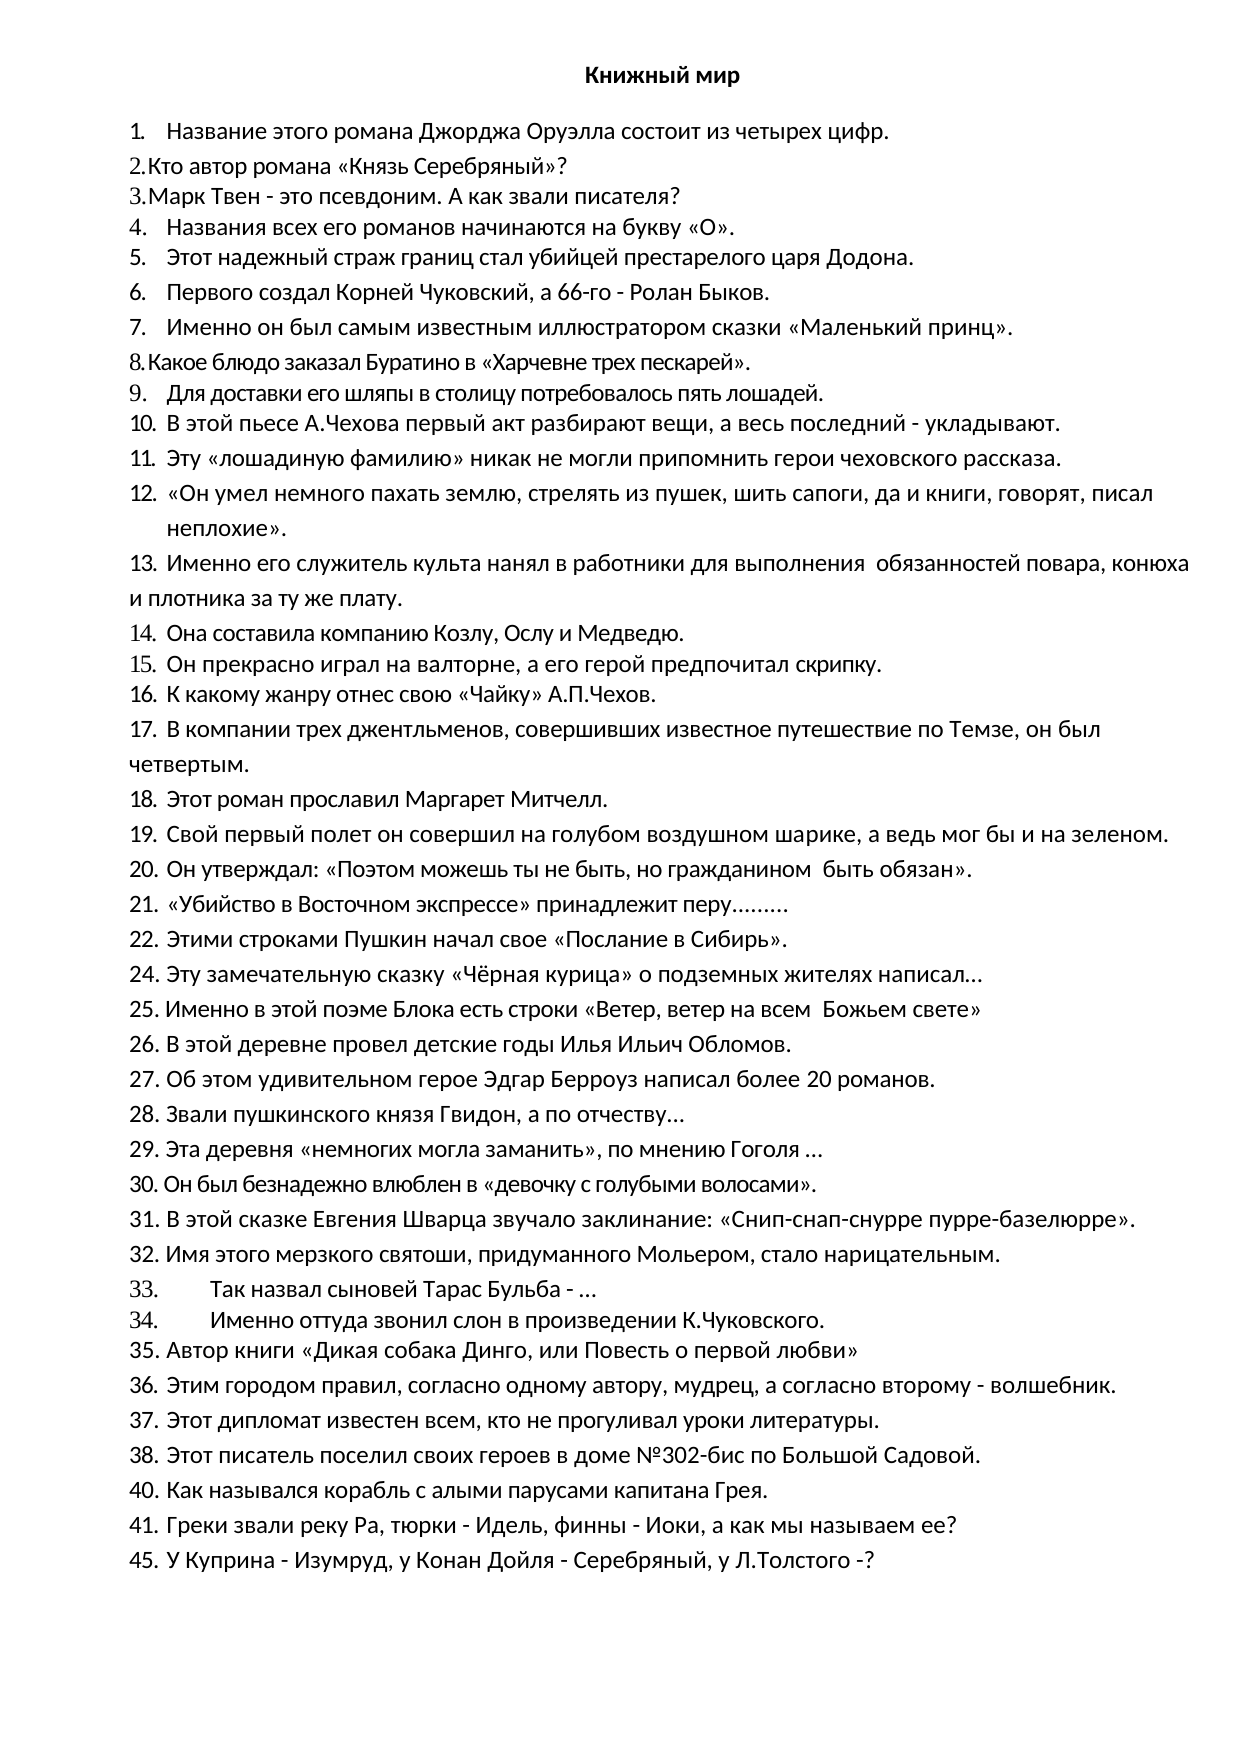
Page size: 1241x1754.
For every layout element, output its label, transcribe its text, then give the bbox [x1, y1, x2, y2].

text 41. Греки звали реку Ра, тюрки - Идель, финны - Иоки, а как мы называем ее? [129, 1509, 1122, 1540]
text 13. Именно его служитель культа нанял в работники для выполнения обязанностей повара, конюха и плотника за ту же плату. [129, 547, 1196, 613]
text 21. «Убийство в Восточном экспрессе» принадлежит перу [129, 888, 1196, 919]
text 5. Этот надежный страж границ стал убийцей престарелого царя Додона. [129, 241, 1196, 272]
text 28. Звали пушкинского князя Гвидон, а по отчеству... [129, 1098, 1108, 1129]
list Марк Твен - это псевдоним. А как звали писателя? [129, 180, 1108, 211]
text 26. В этой деревне провел детские годы Илья Ильич Обломов. [129, 1028, 1196, 1059]
list Какое блюдо заказал Буратино в «Харчевне трех пескарей». [129, 346, 1196, 377]
text 29. Эта деревня «немногих могла заманить», по мнению Гоголя … [129, 1133, 1196, 1164]
list Названия всех его романов начинаются на букву «О». [129, 211, 1196, 241]
text 11. Эту «лошадиную фамилию» никак не могли припомнить герои чеховского рассказа. [129, 442, 1196, 473]
text 19. Свой первый полет он совершил на голубом воздушном шарике, а ведь мог бы и на зеленом. [129, 818, 1196, 849]
list Именно оттуда звонил слон в произведении К.Чуковского. [129, 1304, 1234, 1334]
text 38. Этот писатель поселил своих героев в доме №302-бис по Большой Садовой. [129, 1439, 1196, 1470]
list Он прекрасно играл на валторне, а его герой предпочитал скрипку. [129, 648, 1196, 678]
text 32. Имя этого мерзкого святоши, придуманного Мольером, стало нарицательным. [129, 1238, 1196, 1269]
text 16. К какому жанру отнес свою «Чайку» А.П.Чехов. [129, 678, 1152, 709]
text 7. Именно он был самым известным иллюстратором сказки «Маленький принц». [129, 311, 1196, 342]
text 35. Автор книги «Дикая собака Динго, или Повесть о первой любви» [129, 1334, 1234, 1365]
list Так назвал сыновей Тарас Бульба - … [129, 1273, 956, 1304]
text 6. Первого создал Корней Чуковский, а 66-го - Ролан Быков. [129, 276, 1196, 307]
text 45. У Куприна - Изумруд, у Конан Дойля - Серебряный, у Л.Толстого -? [129, 1544, 1122, 1575]
text 40. Как назывался корабль с алыми парусами капитана Грея. [129, 1474, 1196, 1505]
text 18. Этот роман прославил Маргарет Митчелл. [129, 783, 1020, 814]
text 24. Эту замечательную сказку «Чёрная курица» о подземных жителях написал… [129, 958, 1196, 989]
text 17. В компании трех джентльменов, совершивших известное путешествие по Темзе, он был четвертым. [129, 713, 1196, 779]
text 22. Этими строками Пушкин начал свое «Послание в Сибирь». [129, 923, 1196, 954]
text 30. Он был безнадежно влюблен в «девочку с голубыми волосами». [129, 1168, 1196, 1199]
text 1. Название этого романа Джорджа Оруэлла состоит из четырех цифр. [129, 115, 1196, 145]
text 31. В этой сказке Евгения Шварца звучало заклинание: «Снип-снап-снурре пурре-базелюрре». [129, 1203, 1196, 1234]
list Кто автор романа «Князь Серебряный»? [129, 150, 1020, 180]
text 37. Этот дипломат известен всем, кто не прогуливал уроки литературы. [129, 1404, 1234, 1435]
text 27. Об этом удивительном герое Эдгар Берроуз написал более 20 романов. [129, 1063, 1196, 1094]
text 12. «Он умел немного пахать землю, стрелять из пушек, шить сапоги, да и книги, говорят, писал неплохие». [129, 477, 1196, 543]
text Книжный мир [129, 59, 1196, 89]
list Для доставки его шляпы в столицу потребовалось пять лошадей. [129, 377, 1196, 407]
text 36. Этим городом правил, согласно одному автору, мудрец, а согласно второму - волшебник. [129, 1369, 1234, 1400]
text 10. В этой пьесе А.Чехова первый акт разбирают вещи, а весь последний - укладывают. [129, 407, 1196, 438]
text 20. Он утверждал: «Поэтом можешь ты не быть, но гражданином быть обязан». [129, 853, 1196, 884]
list Она составила компанию Козлу, Ослу и Медведю. [129, 617, 1108, 648]
text 25. Именно в этой поэме Блока есть строки «Ветер, ветер на всем Божьем свете» [129, 993, 1196, 1024]
